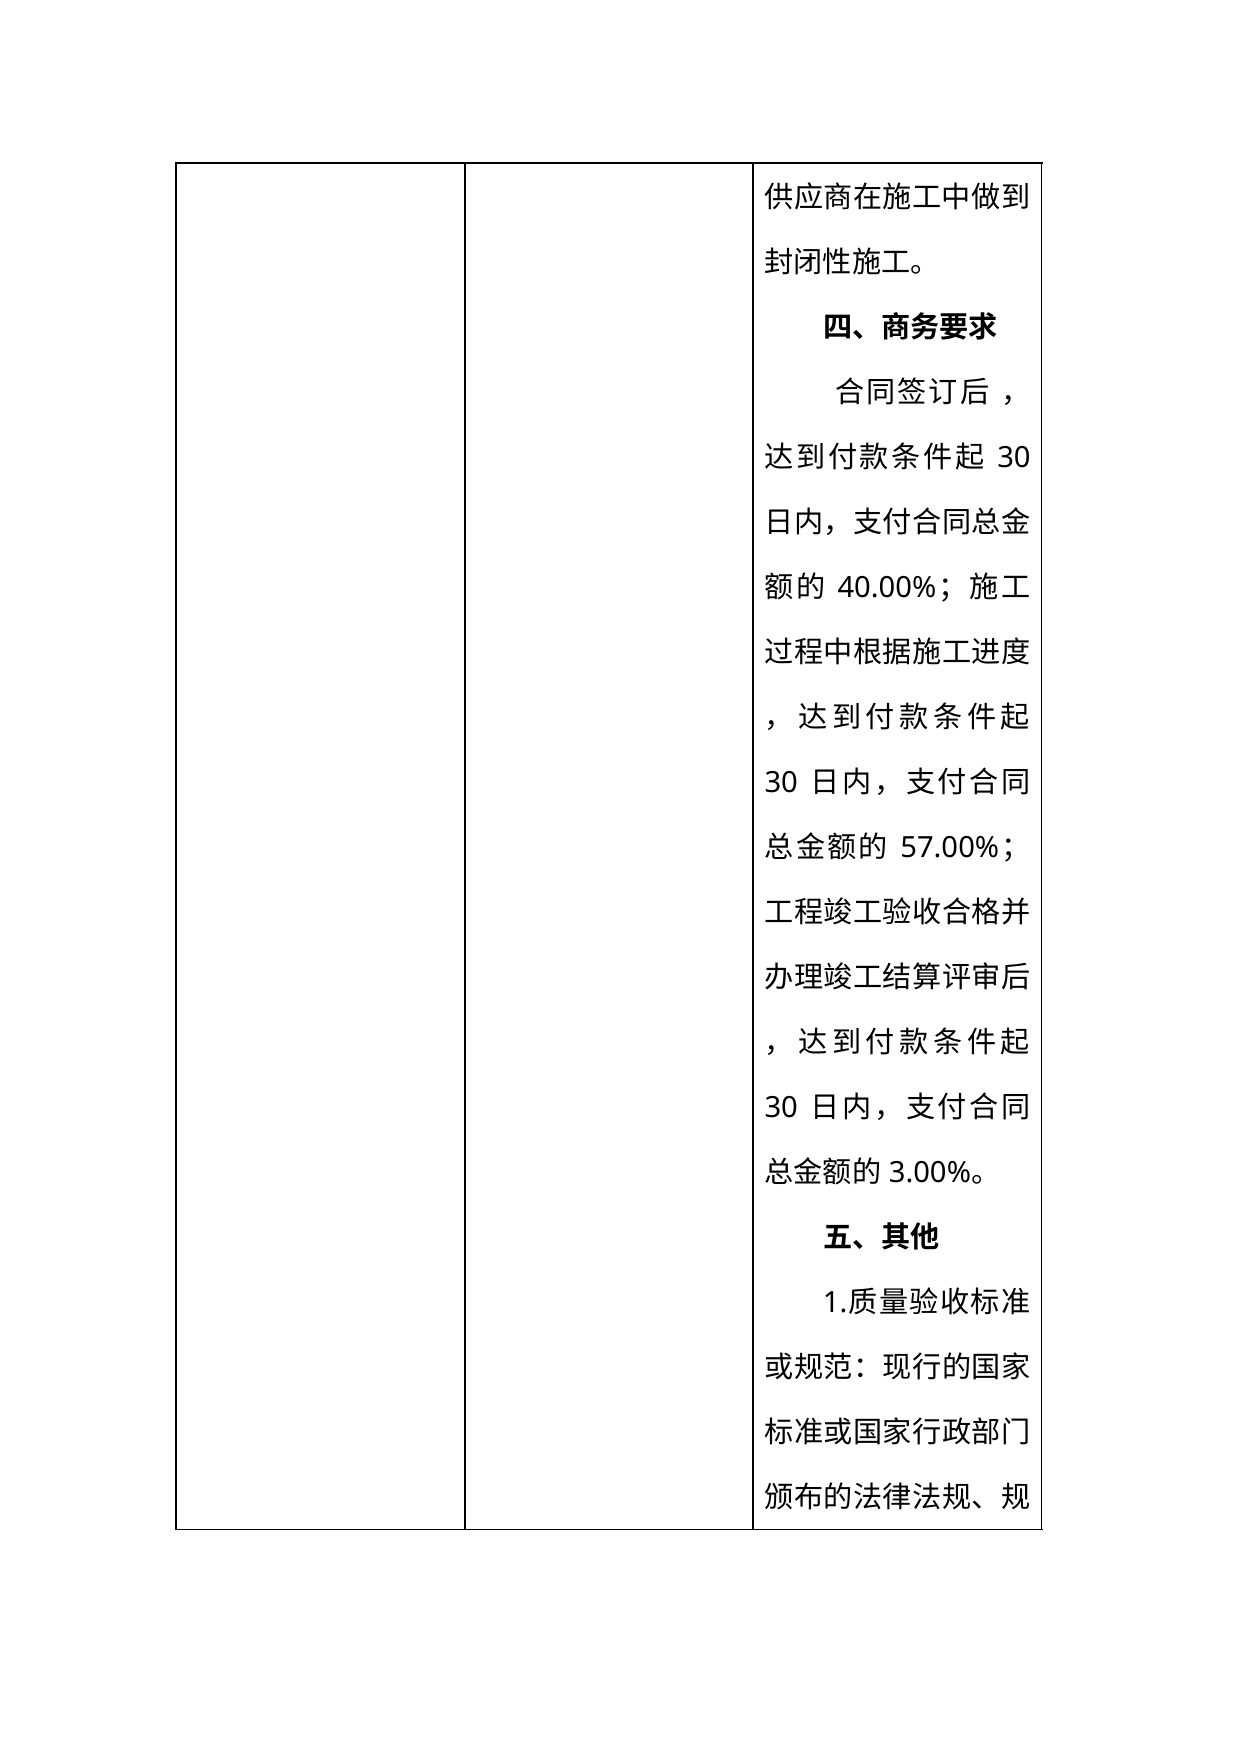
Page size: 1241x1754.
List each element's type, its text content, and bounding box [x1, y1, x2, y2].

table_cell 1 [177, 164, 464, 1528]
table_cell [754, 164, 1041, 1528]
table_cell [466, 164, 752, 1528]
